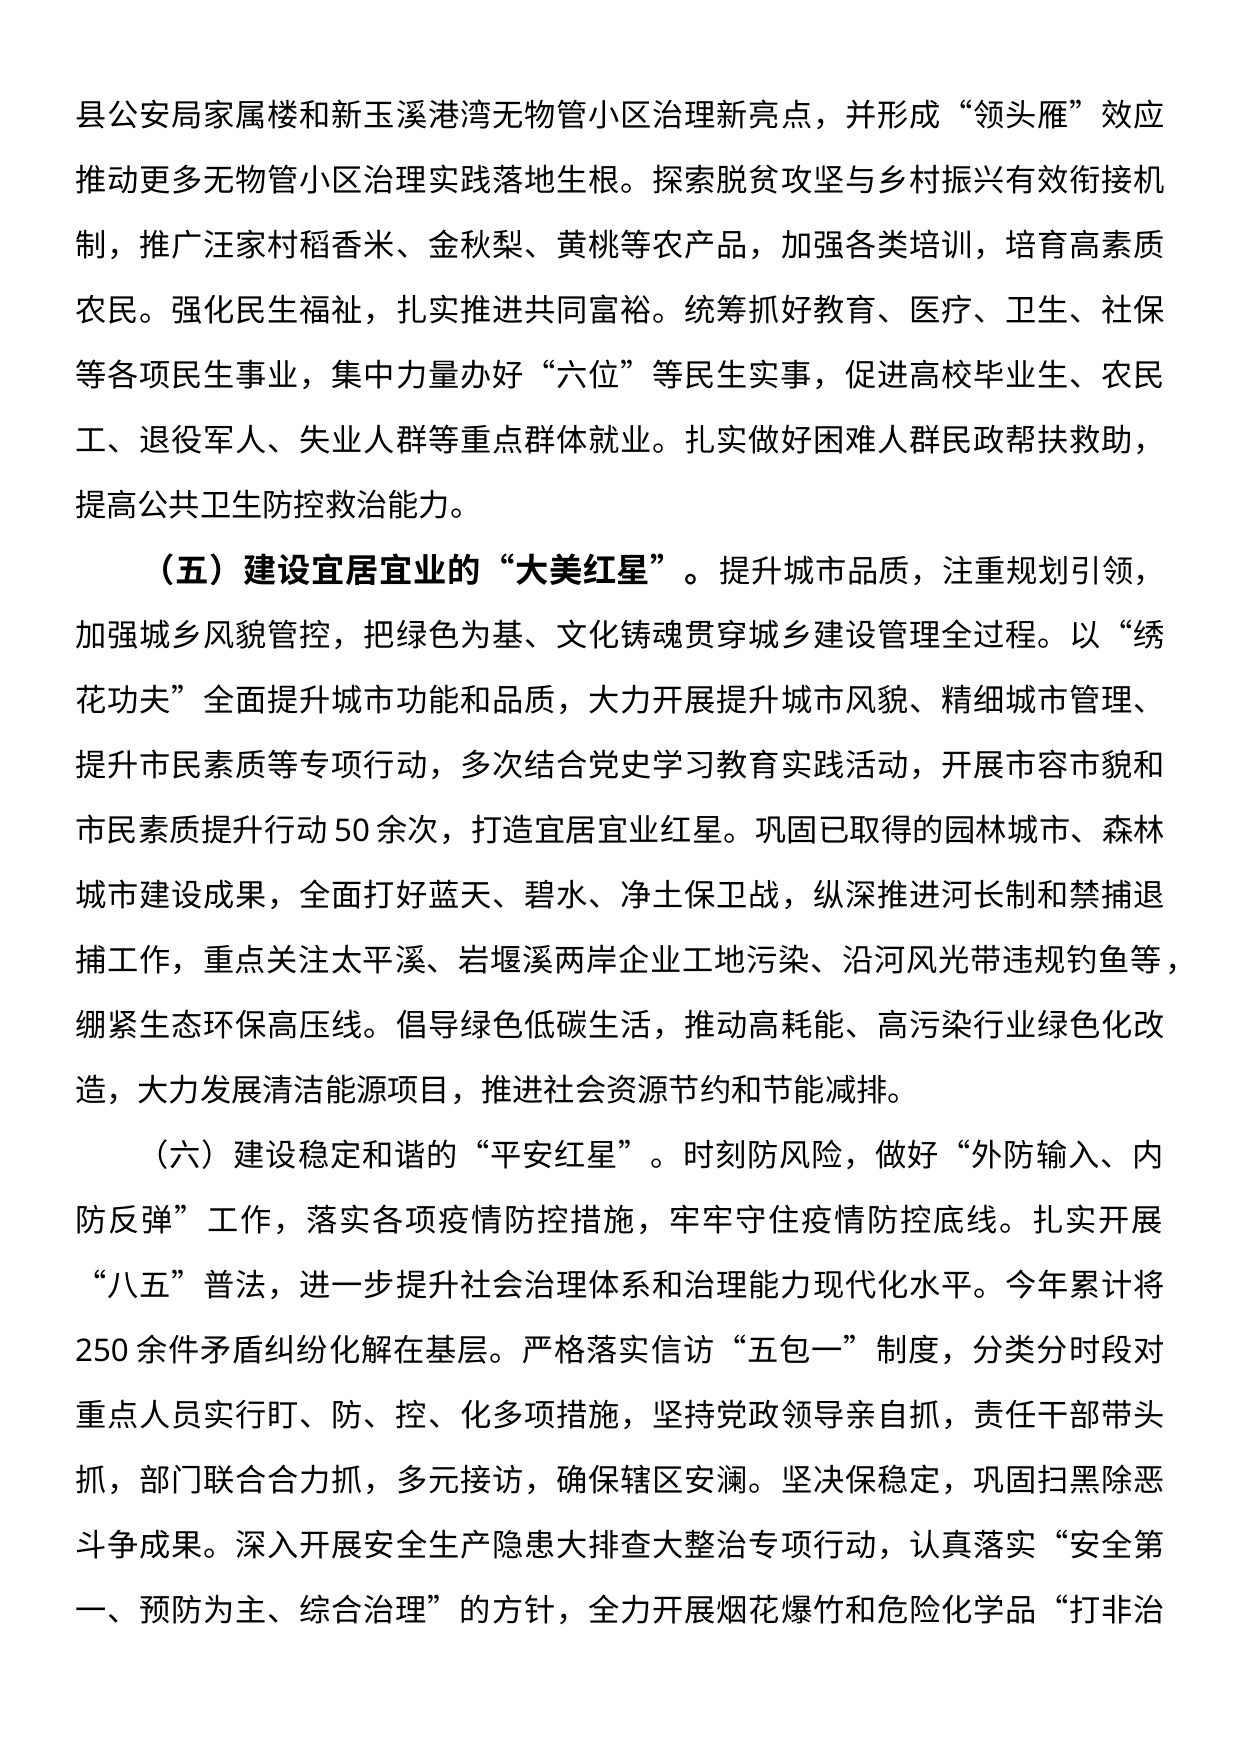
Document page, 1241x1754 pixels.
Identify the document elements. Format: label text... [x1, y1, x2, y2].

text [75, 81, 1165, 536]
text （五）建设宜居宜业的“大美红星”。提升城市品质，注重规划引领，加强城乡风貌管控，把绿色为基、文化铸魂贯穿城乡建设管理全过程。以“绣花功夫”全面提升城市功能和品质，大力开展提升城市风貌、精细城市管理、提升市民素质等专项行动，多次结合党史学习教育实践活动，开展市容市貌和市民素质提升行动50余次，打造宜居宜业红星。巩固已取得的园林城市、森林城市建设成果，全面打好蓝天、碧水、净土保卫战，纵深推进河长制和禁捕退捕工作，重点关注太平溪、岩堰溪两岸企业工地污染、沿河风光带违规钓鱼等，绷紧生态环保高压线。倡导绿色低碳生活，推动高耗能、高污染行业绿色化改造，大力发展清洁能源项目，推进社会资源节约和节能减排。 [75, 536, 1165, 1121]
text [75, 1121, 1165, 1641]
